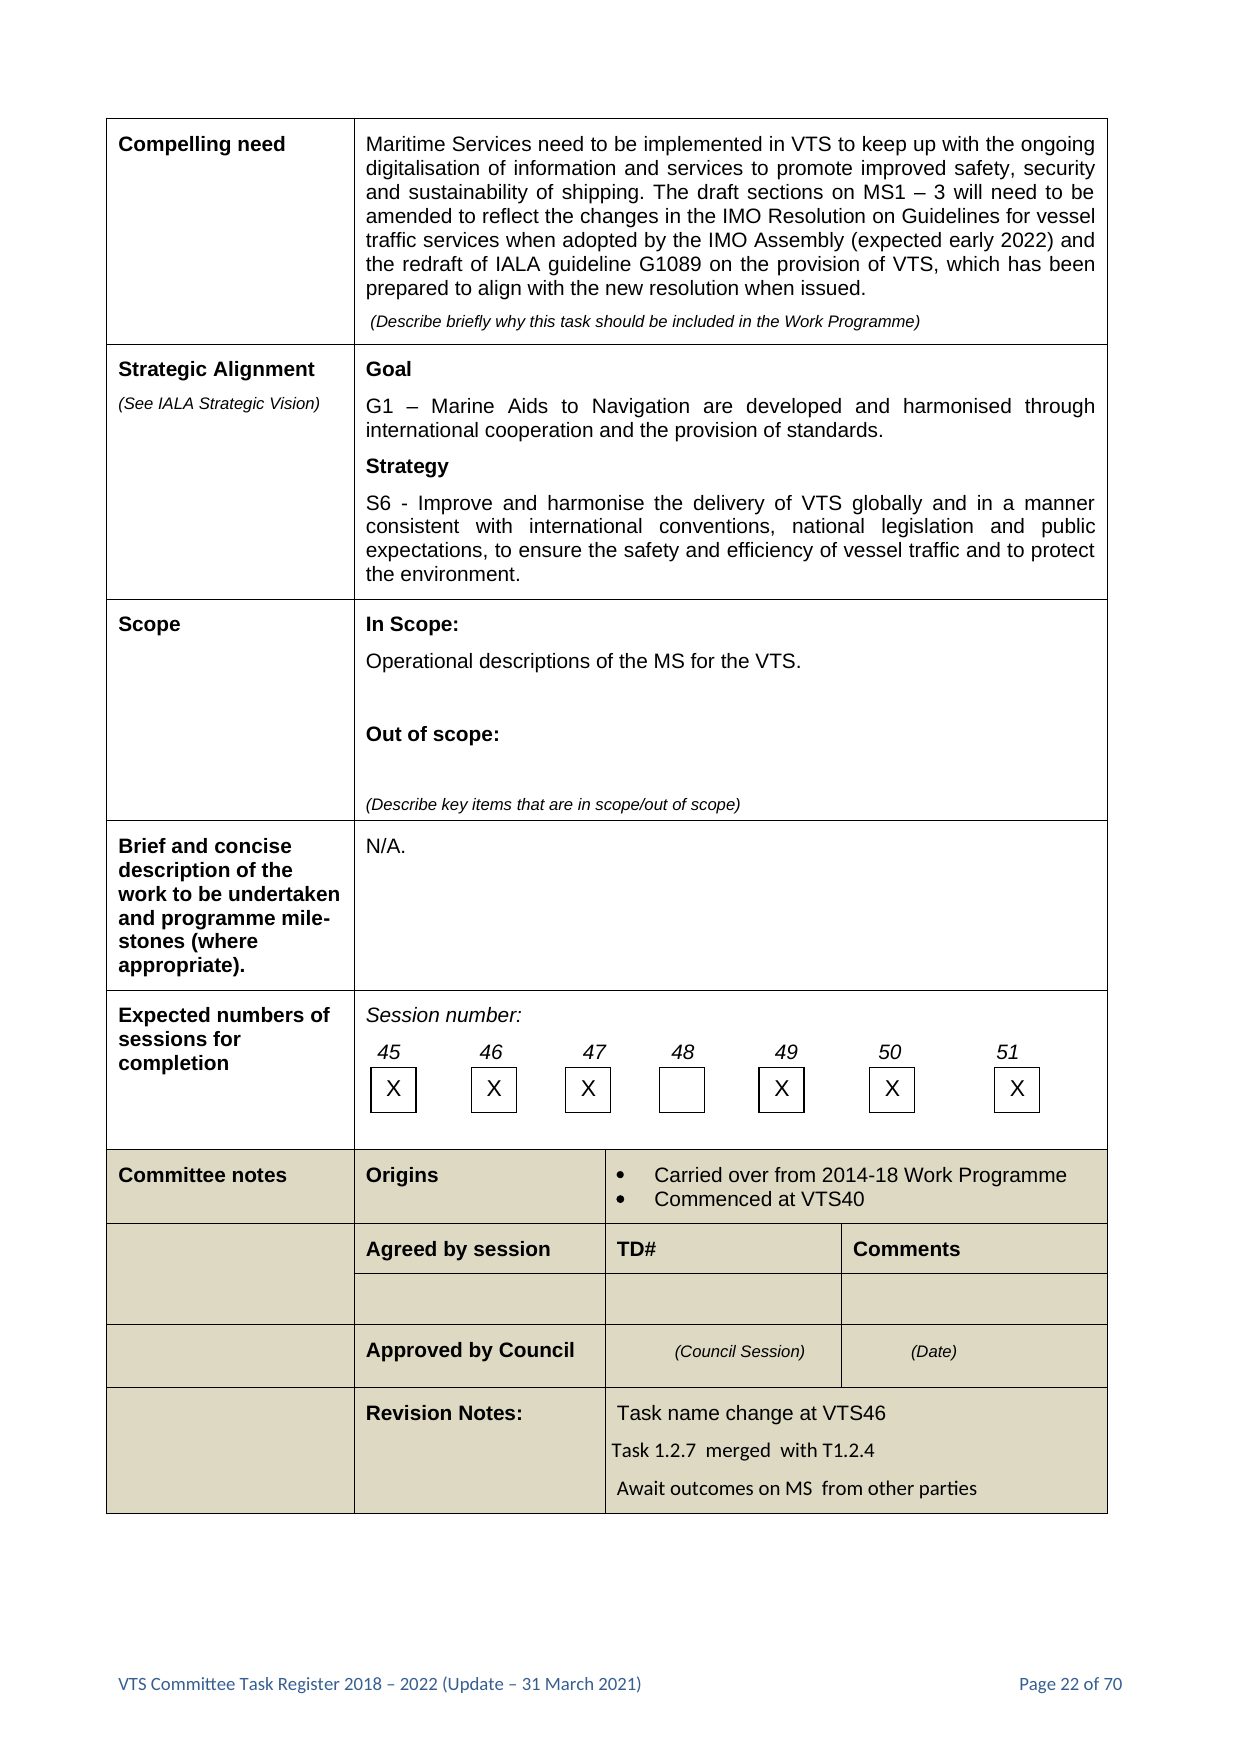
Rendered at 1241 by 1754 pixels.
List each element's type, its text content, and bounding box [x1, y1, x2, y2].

table_cell TD# [606, 1224, 841, 1273]
table_cell Maritime Services need to be implemented in VTS to keep up with the ongoing digitalisation of information and services to promote improved safety, security and sustainability of shipping. The draft sections on MS1 – 3 will need to be amended to reflect the changes in the IMO Resolution on Guidelines for vessel traffic services when adopted by the IMO Assembly (expected early 2022) and the redraft of IALA guideline G1089 on the provision of VTS, which has been prepared to align with the new resolution when issued. (Describe briefly why this task should be included in the Work Programme) [355, 119, 1107, 343]
table_cell Scope [107, 600, 354, 820]
table_cell Approved by Council [355, 1325, 605, 1387]
table_cell Agreed by session [355, 1224, 605, 1273]
table_cell N/A. [355, 821, 1107, 990]
table_cell (Council Session) [606, 1325, 841, 1387]
table_cell [842, 1274, 1107, 1324]
table_cell Revision Notes: [355, 1388, 605, 1513]
table_cell In Scope: Operational descriptions of the MS for the VTS. Out of scope: (Describe key items that are in scope/out of scope) [355, 600, 1107, 820]
table_cell Strategic Alignment (See IALA Strategic Vision) [107, 345, 354, 599]
table_cell (Date) [842, 1325, 1107, 1387]
table_cell Committee notes [107, 1150, 354, 1223]
table_cell Session number: 45 46 47 48 49 50 51 [355, 991, 1107, 1149]
table_cell Brief and concise description of the work to be undertaken and programme milestones (where appropriate). [107, 821, 354, 990]
table_cell Comments [842, 1224, 1107, 1273]
table_cell Task name change at VTS46 Task 1.2.7 merged with T1.2.4 Await outcomes on MS from other parties [606, 1388, 1107, 1513]
table_cell Goal G1 – Marine Aids to Navigation are developed and harmonised through international cooperation and the provision of standards. Strategy S6 - Improve and harmonise the delivery of VTS globally and in a manner consistent with international conventions, national legislation and public expectations, to ensure the safety and efficiency of vessel traffic and to protect the environment. [355, 345, 1107, 599]
table_cell [107, 1224, 354, 1324]
table_cell [355, 1274, 605, 1324]
table_cell Origins [355, 1150, 605, 1223]
table_cell [107, 1388, 354, 1513]
table_cell [107, 1325, 354, 1387]
table_cell [606, 1274, 841, 1324]
table_cell Expected numbers of sessions for completion [107, 991, 354, 1149]
table_cell Compelling need [107, 119, 354, 343]
table_cell Carried over from 2014-18 Work Programme Commenced at VTS40 [606, 1150, 1107, 1223]
